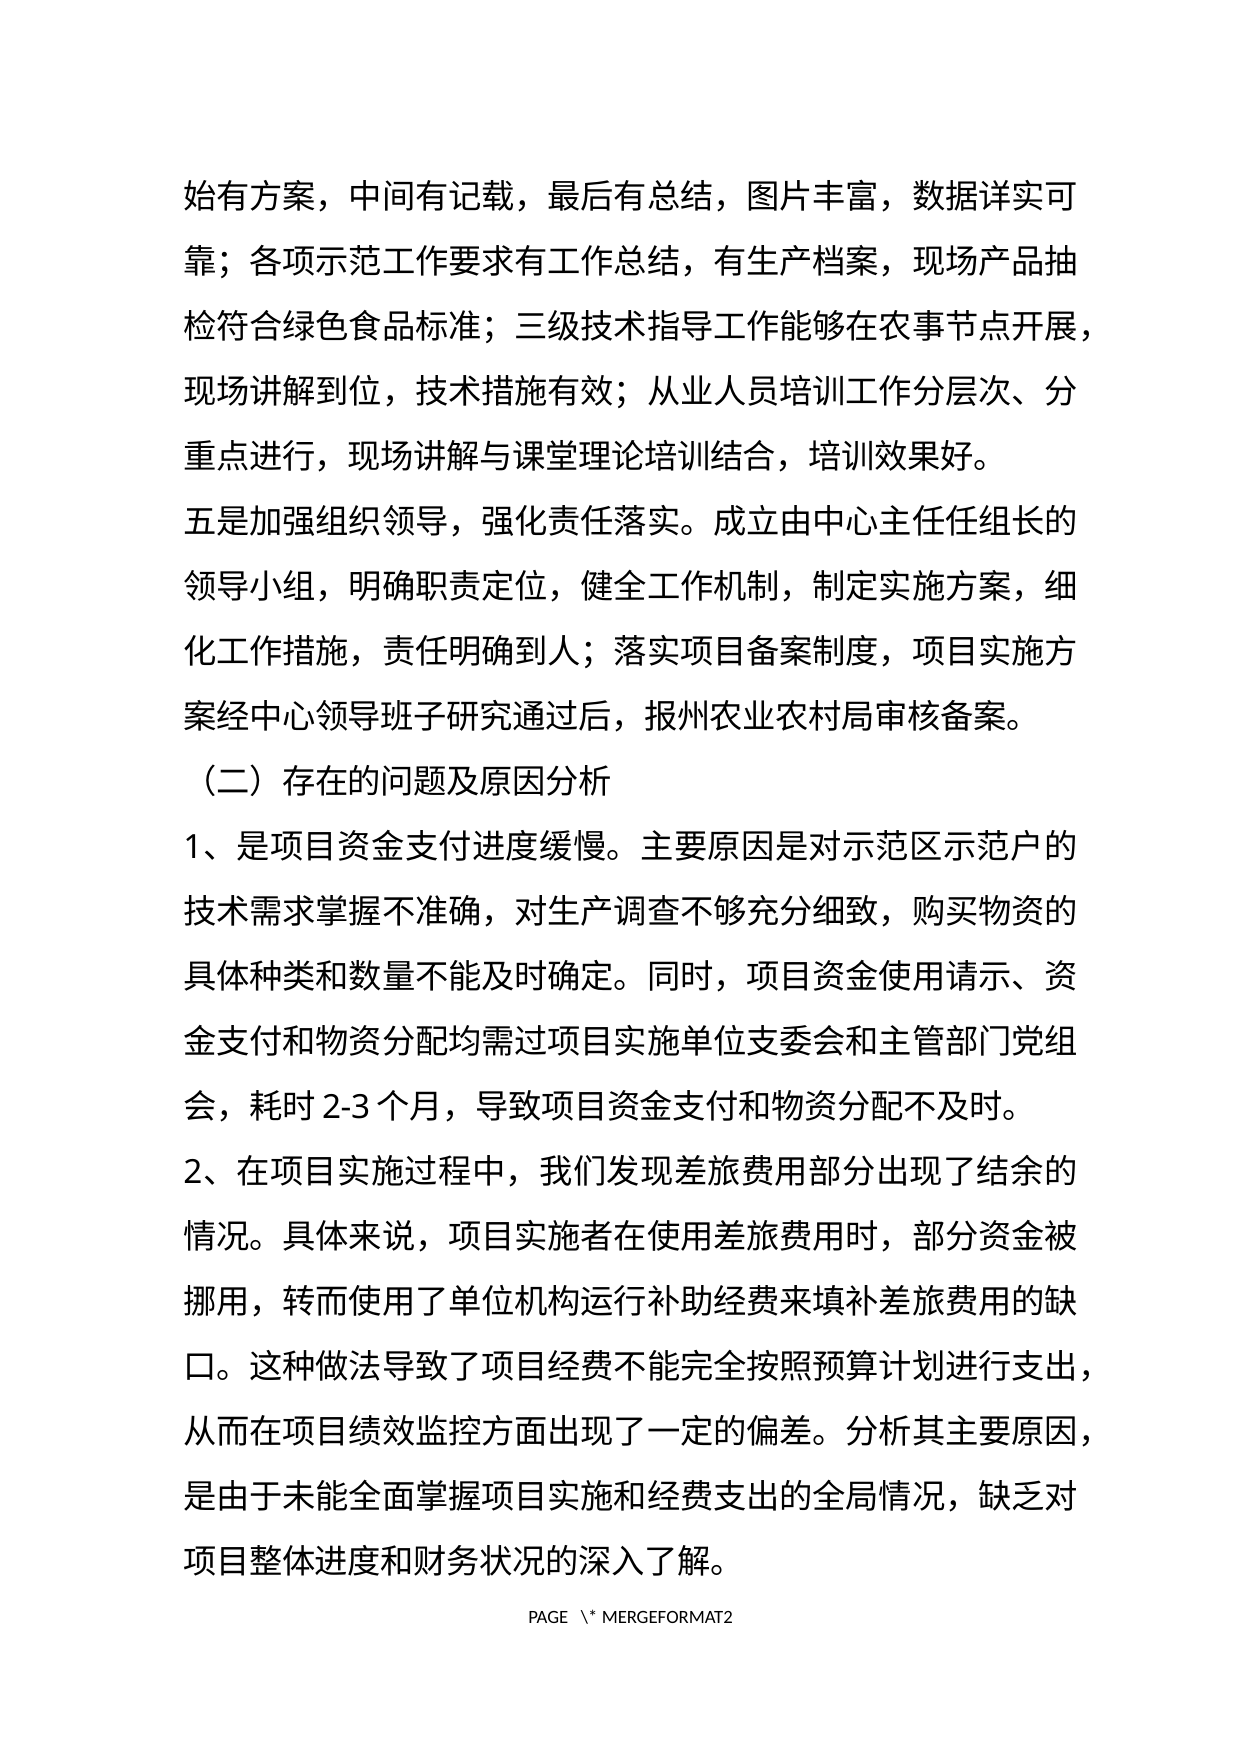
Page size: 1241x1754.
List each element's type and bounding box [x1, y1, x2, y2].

text [183, 162, 1078, 1592]
